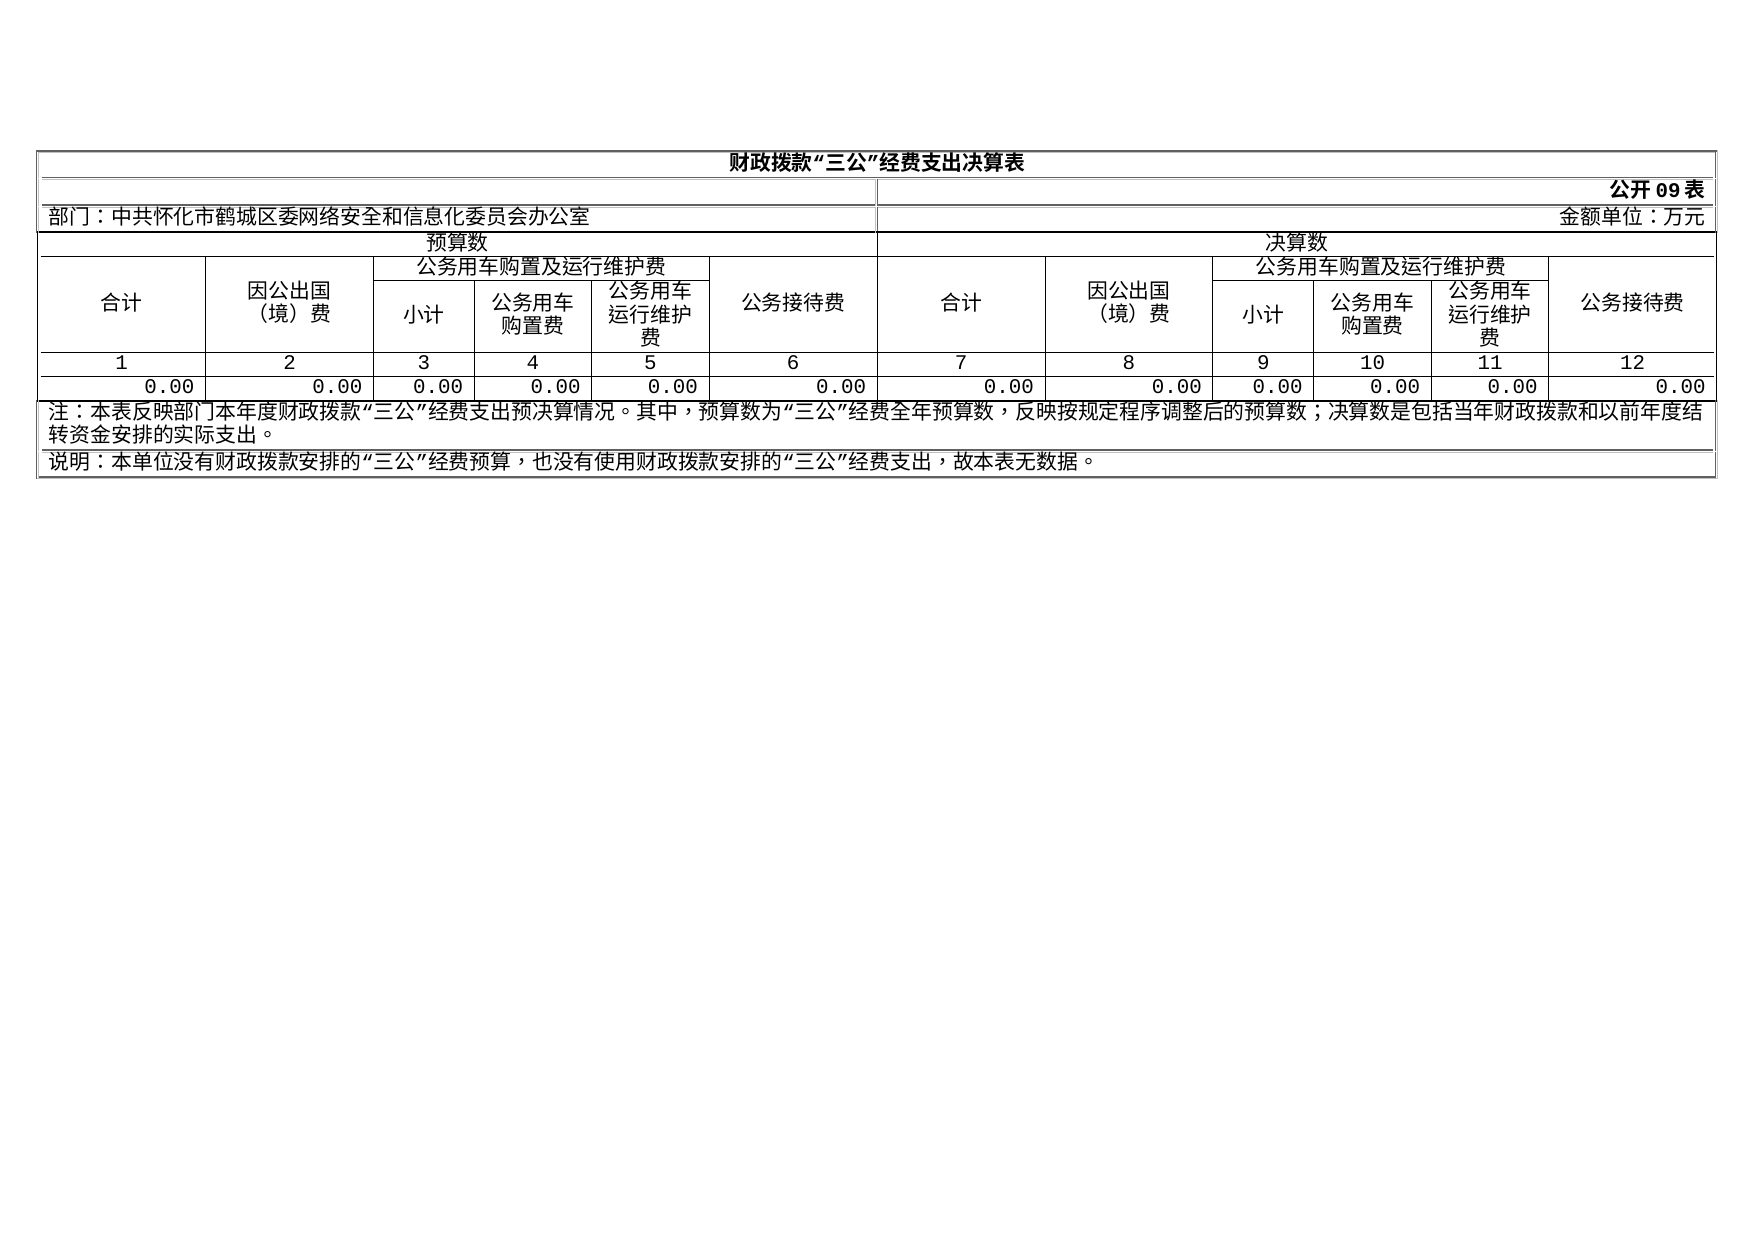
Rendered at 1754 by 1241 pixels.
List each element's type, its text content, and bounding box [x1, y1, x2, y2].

table_cell 因公出国（境）费 [1046, 257, 1212, 352]
table_header 财政拨款“三公”经费支出决算表 [39, 153, 1715, 177]
table_cell 合计 [878, 257, 1045, 352]
table_cell 因公出国（境）费 [206, 257, 373, 352]
table_cell 小计 [1213, 281, 1313, 352]
table_cell 11 [1432, 353, 1548, 376]
table_cell 决算数 [878, 233, 1716, 256]
table_cell 预算数 [38, 233, 877, 256]
table_cell 10 [1314, 353, 1431, 376]
table_cell 6 [710, 353, 877, 376]
table_cell 8 [1046, 353, 1212, 376]
table_cell 0.00 [1432, 377, 1548, 400]
table_cell 9 [1213, 353, 1313, 376]
table_cell 0.00 [1046, 377, 1212, 400]
table_cell 7 [878, 353, 1045, 376]
table_cell 4 [475, 353, 591, 376]
table_cell 公务用车运行维护费 [592, 281, 709, 352]
table_cell 0.00 [206, 377, 373, 400]
table_cell 0.00 [1213, 377, 1313, 400]
table_cell 0.00 [878, 377, 1045, 400]
table_cell 公务用车购置及运行维护费 [374, 257, 709, 280]
table_cell 0.00 [592, 377, 709, 400]
table_cell 1 [38, 352, 205, 376]
table_cell 2 [206, 353, 373, 376]
table_cell [38, 177, 877, 204]
table_cell 公开09表 [877, 177, 1716, 204]
table_cell 部门：中共怀化市鹤城区委网络安全和信息化委员会办公室 [39, 204, 875, 231]
table_cell 公务用车运行维护费 [1432, 281, 1548, 352]
table_cell 0.00 [710, 377, 877, 400]
table_cell 0.00 [1549, 376, 1716, 400]
table_cell 0.00 [374, 377, 474, 400]
table_cell 0.00 [38, 376, 205, 400]
table_cell 说明：本单位没有财政拨款安排的“三公”经费预算，也没有使用财政拨款安排的“三公”经费支出，故本表无数据。 [39, 449, 1715, 476]
table_cell 小计 [374, 281, 474, 352]
table_cell 公务用车购置费 [1314, 281, 1431, 352]
table_cell 5 [592, 353, 709, 376]
table_cell 合计 [38, 256, 205, 352]
table_cell 公务接待费 [1549, 256, 1716, 352]
table_cell 12 [1549, 352, 1716, 376]
table_cell 0.00 [475, 377, 591, 400]
table_cell 3 [374, 353, 474, 376]
table_cell 金额单位：万元 [878, 204, 1715, 231]
table_cell 公务接待费 [710, 257, 877, 352]
table_cell 0.00 [1314, 377, 1431, 400]
table_cell 注：本表反映部门本年度财政拨款“三公”经费支出预决算情况。其中，预算数为“三公”经费全年预算数，反映按规定程序调整后的预算数；决算数是包括当年财政拨款和以前年度结转资金安排的实际支出。 [39, 402, 1715, 449]
table_cell 公务用车购置费 [475, 281, 591, 352]
table_cell 公务用车购置及运行维护费 [1213, 257, 1548, 280]
